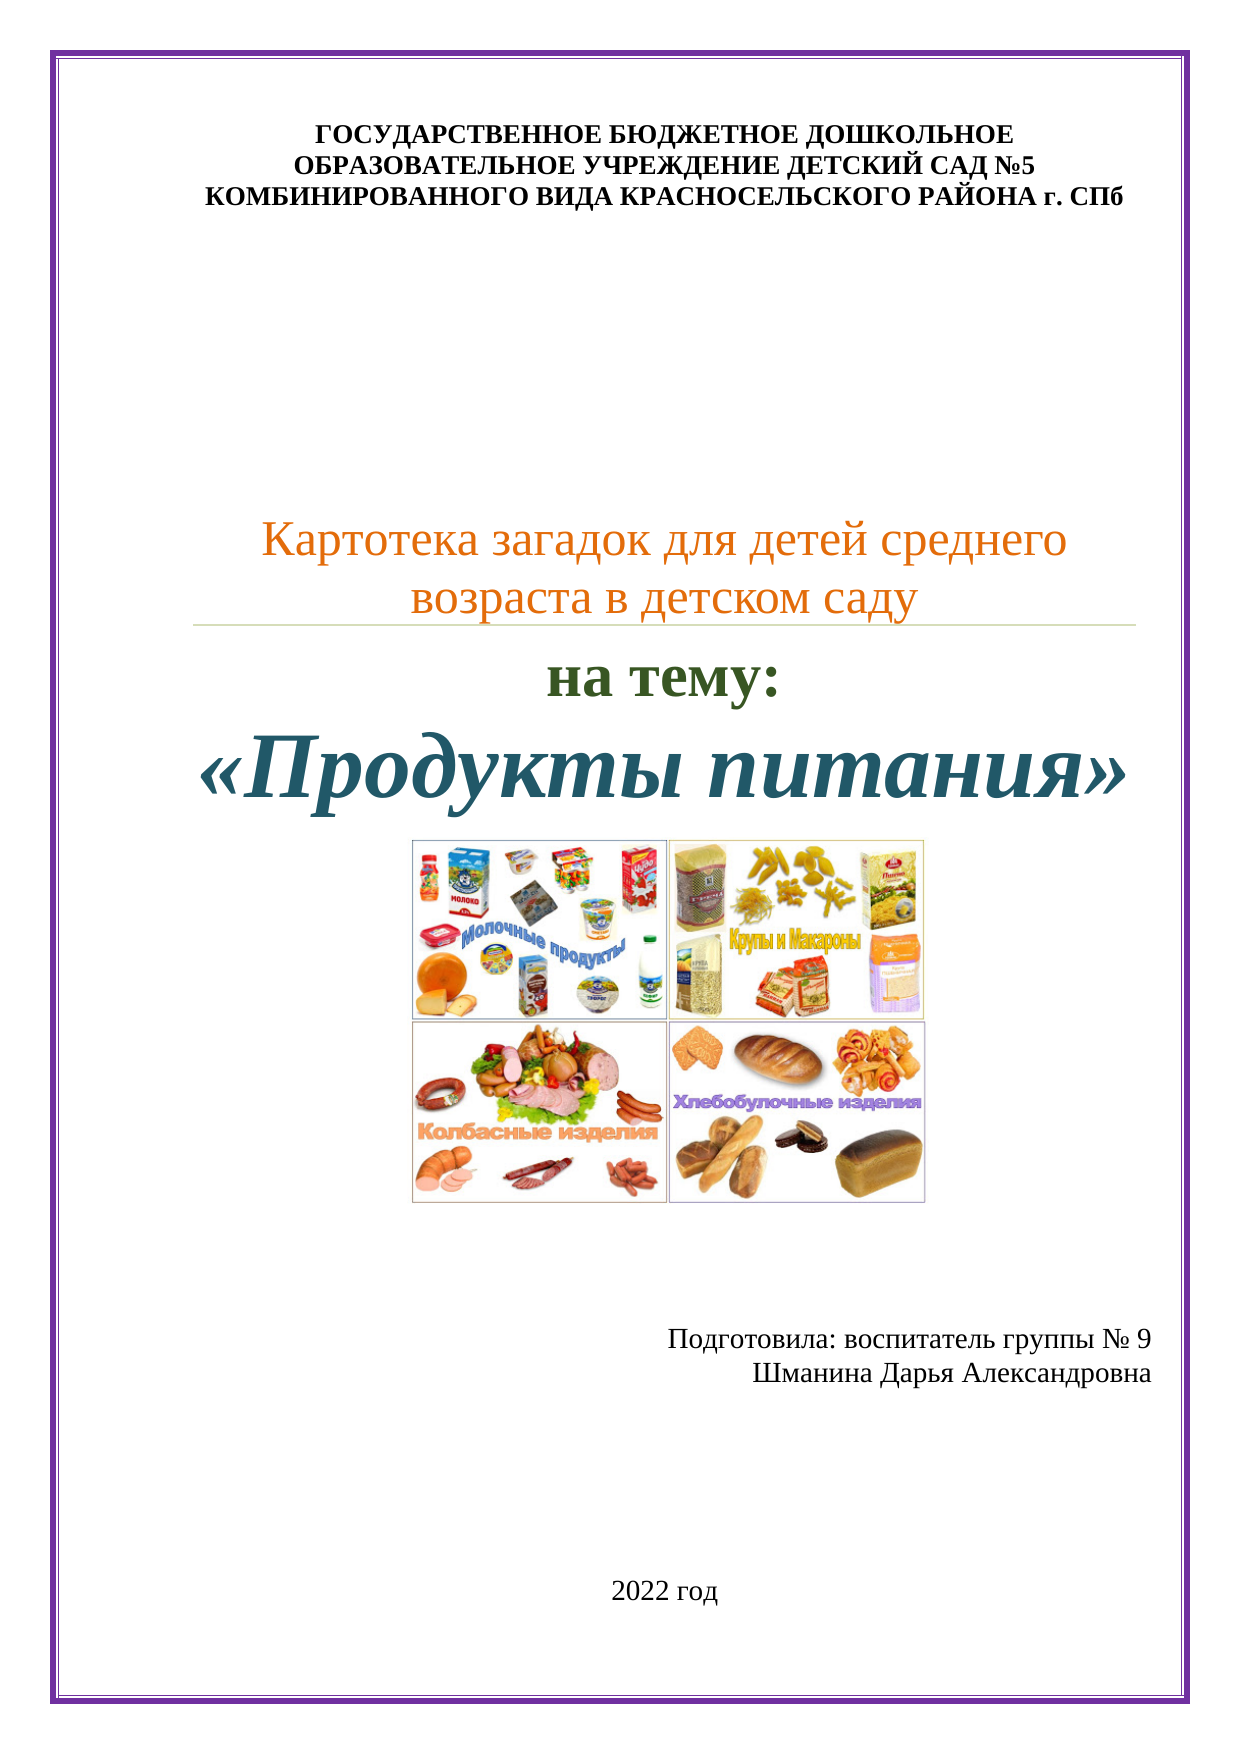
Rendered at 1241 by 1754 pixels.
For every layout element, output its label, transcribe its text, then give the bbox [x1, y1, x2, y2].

picture [407, 837, 929, 1206]
text Подготовила: воспитатель группы № 9 [177, 1321, 1152, 1355]
text 2022 год [177, 1573, 1152, 1606]
text Шманина Дарья Александровна [177, 1355, 1152, 1388]
text «Продукты питания» [177, 710, 1152, 818]
text на тему: [177, 638, 1152, 710]
text ГОСУДАРСТВЕННОЕ БЮДЖЕТНОЕ ДОШКОЛЬНОЕ ОБРАЗОВАТЕЛЬНОЕ УЧРЕЖДЕНИЕ ДЕТСКИЙ САД №5 КОМБИНИРОВАННОГО ВИДА КРАСНОСЕЛЬСКОГО РАЙОНА г. СПб [177, 118, 1152, 212]
subtitle Картотека загадок для детей среднего возраста в детском саду [193, 509, 1136, 624]
